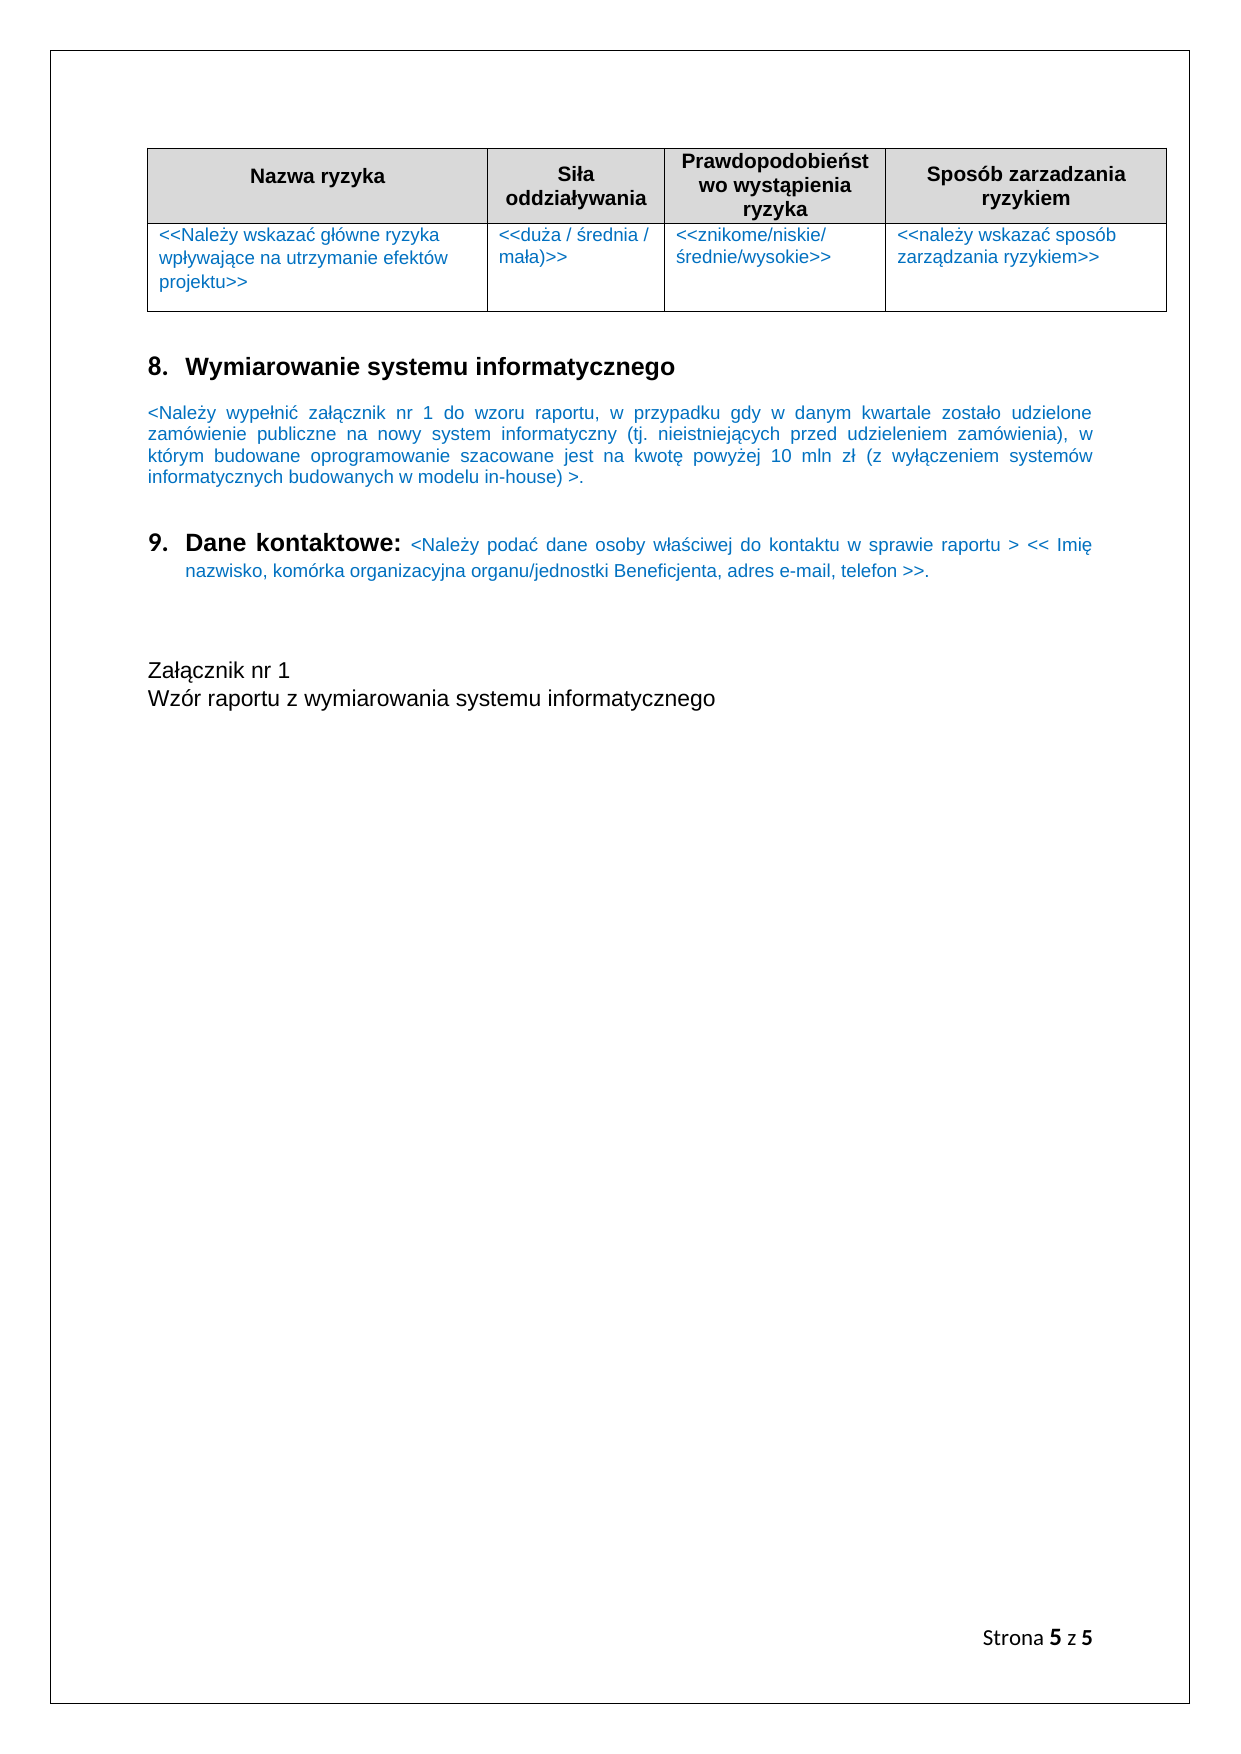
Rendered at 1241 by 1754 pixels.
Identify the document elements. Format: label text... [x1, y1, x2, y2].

text Wzór raportu z wymiarowania systemu informatycznego [148, 685, 1093, 712]
table_header Nazwa ryzyka [148, 149, 487, 223]
text Załącznik nr 1 [148, 657, 1093, 683]
table_header Sposób zarzadzania ryzykiem [886, 149, 1166, 223]
text <Należy wypełnić załącznik nr 1 do wzoru raportu, w przypadku gdy w danym kwartale zostało udzielone zamówienie publiczne na nowy system informatyczny (tj. nieistniejących przed udzieleniem zamówienia), w którym budowane oprogramowanie szacowane jest na kwotę powyżej 10 mln zł (z wyłączeniem systemów informatycznych budowanych w modelu in-house) >. [148, 402, 1093, 488]
list Wymiarowanie systemu informatycznego [148, 349, 1093, 382]
table_cell <<Należy wskazać główne ryzyka wpływające na utrzymanie efektów projektu>> [148, 224, 487, 311]
table_cell <<duża / średnia / mała)>> [488, 224, 664, 311]
list Dane kontaktowe: <Należy podać dane osoby właściwej do kontaktu w sprawie raportu > << Imię nazwisko, komórka organizacyjna organu/jednostki Beneficjenta, adres e-mail, telefon >>. [148, 525, 1093, 582]
table_cell <<należy wskazać sposób zarządzania ryzykiem>> [886, 224, 1166, 311]
table_header Prawdopodobieństwo wystąpienia ryzyka [665, 149, 885, 223]
table_cell <<znikome/niskie/średnie/wysokie>> [665, 224, 885, 311]
table_header Siła oddziaływania [488, 149, 664, 223]
